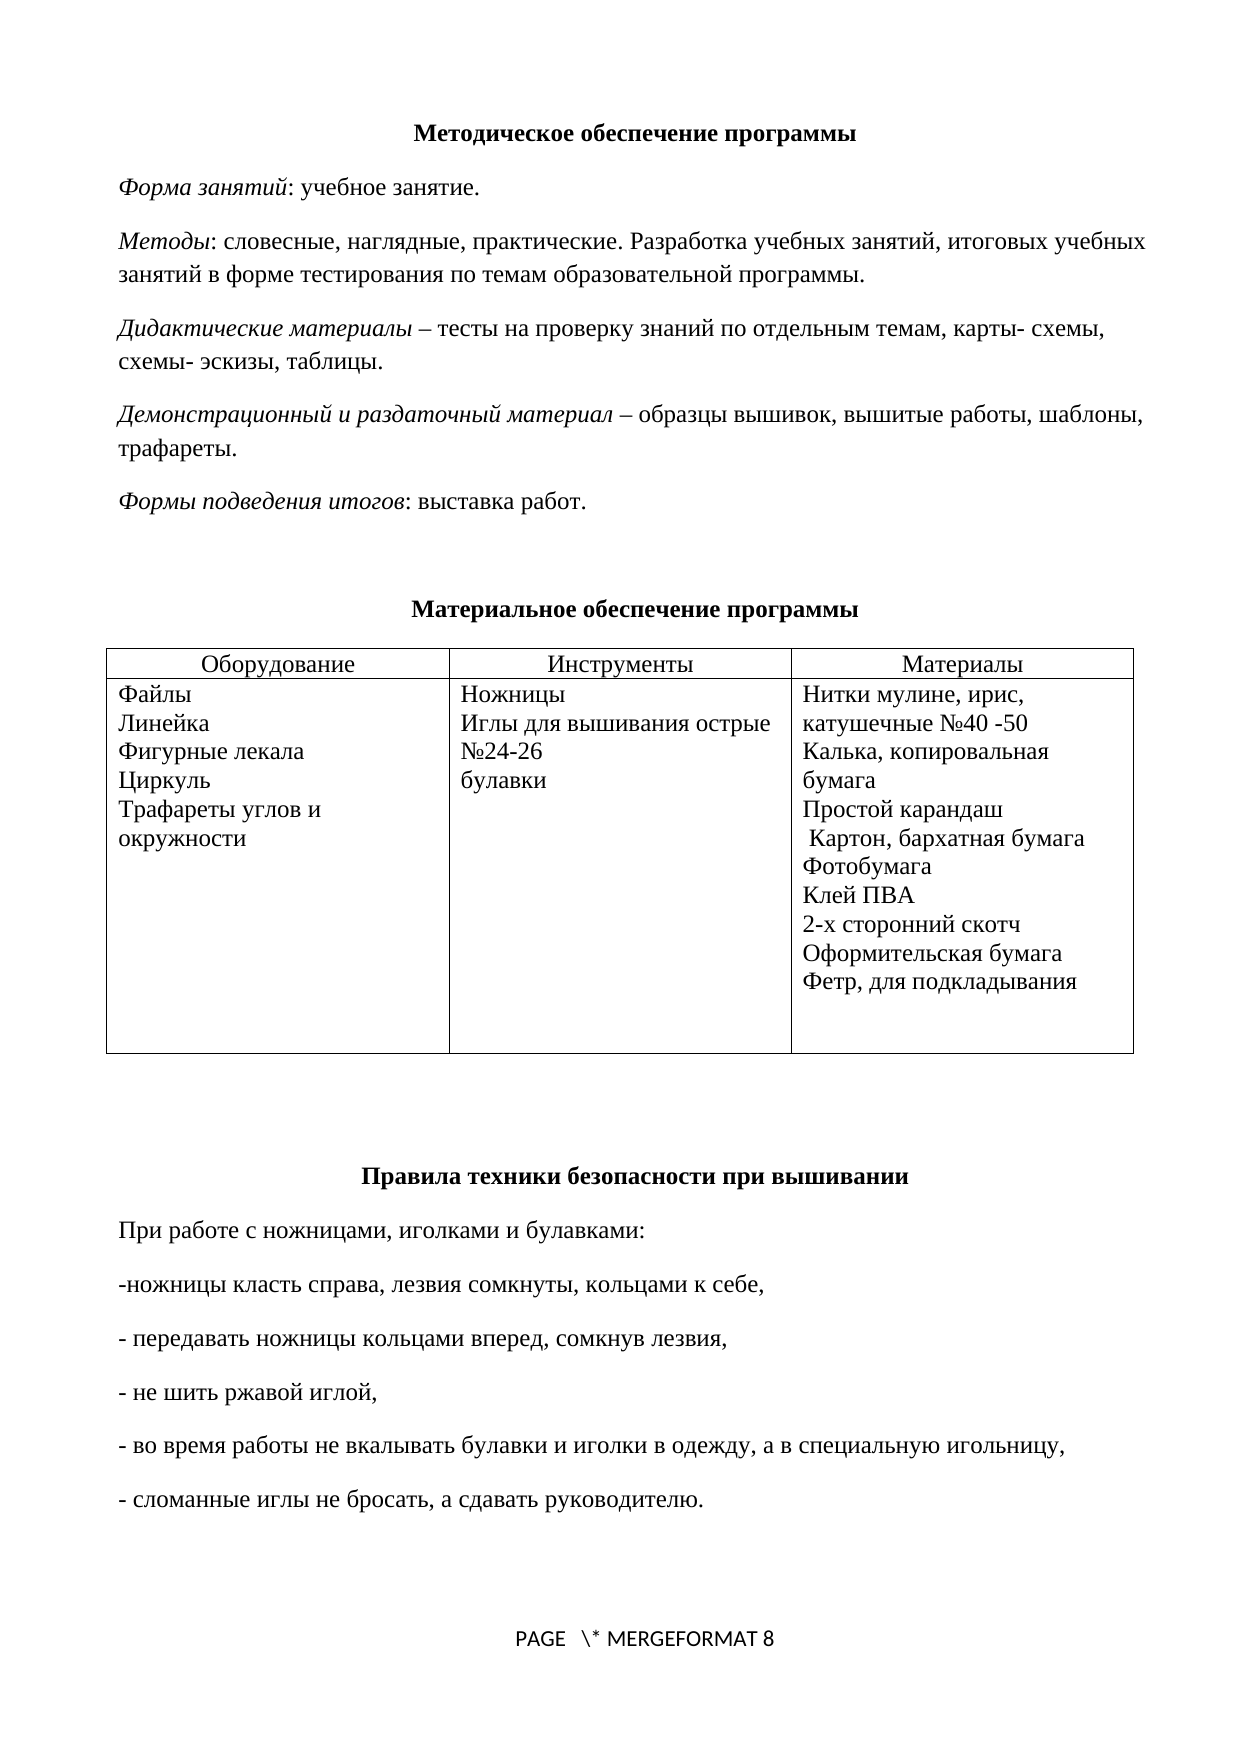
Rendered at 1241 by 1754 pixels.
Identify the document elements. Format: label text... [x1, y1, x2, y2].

text - во время работы не вкалывать булавки и иголки в одежду, а в специальную игольницу, [118, 1431, 1152, 1459]
table_header Оборудование [107, 649, 449, 678]
table_cell Ножницы Иглы для вышивания острые №24-26 булавки [450, 679, 791, 1053]
table_cell Нитки мулине, ирис, катушечные №40 -50 Калька, копировальная бумага Простой карандаш Картон, бархатная бумага Фотобумага Клей ПВА 2-х сторонний скотч Оформительская бумага Фетр, для подкладывания [792, 679, 1133, 1053]
text - не шить ржавой иглой, [118, 1377, 1152, 1406]
table_cell Файлы Линейка Фигурные лекала Циркуль Трафареты углов и окружности [107, 679, 449, 1053]
text Формы подведения итогов: выставка работ. [118, 486, 1152, 515]
text При работе с ножницами, иголками и булавками: [118, 1215, 1152, 1244]
text - сломанные иглы не бросать, а сдавать руководителю. [118, 1484, 1152, 1513]
text - передавать ножницы кольцами вперед, сомкнув лезвия, [118, 1323, 1152, 1352]
text Материальное обеспечение программы [118, 594, 1152, 623]
table_header Материалы [792, 649, 1133, 678]
text Форма занятий: учебное занятие. [118, 172, 1152, 201]
text -ножницы класть справа, лезвия сомкнуты, кольцами к себе, [118, 1269, 1152, 1298]
text Методы: словесные, наглядные, практические. Разработка учебных занятий, итоговых учебных занятий в форме тестирования по темам образовательной программы. [118, 226, 1152, 288]
table_header Инструменты [450, 649, 791, 678]
text Методическое обеспечение программы [118, 118, 1152, 147]
text Демонстрационный и раздаточный материал – образцы вышивок, вышитые работы, шаблоны, трафареты. [118, 399, 1152, 461]
text Дидактические материалы – тесты на проверку знаний по отдельным темам, карты- схемы, схемы- эскизы, таблицы. [118, 313, 1152, 374]
text Правила техники безопасности при вышивании [118, 1161, 1152, 1190]
